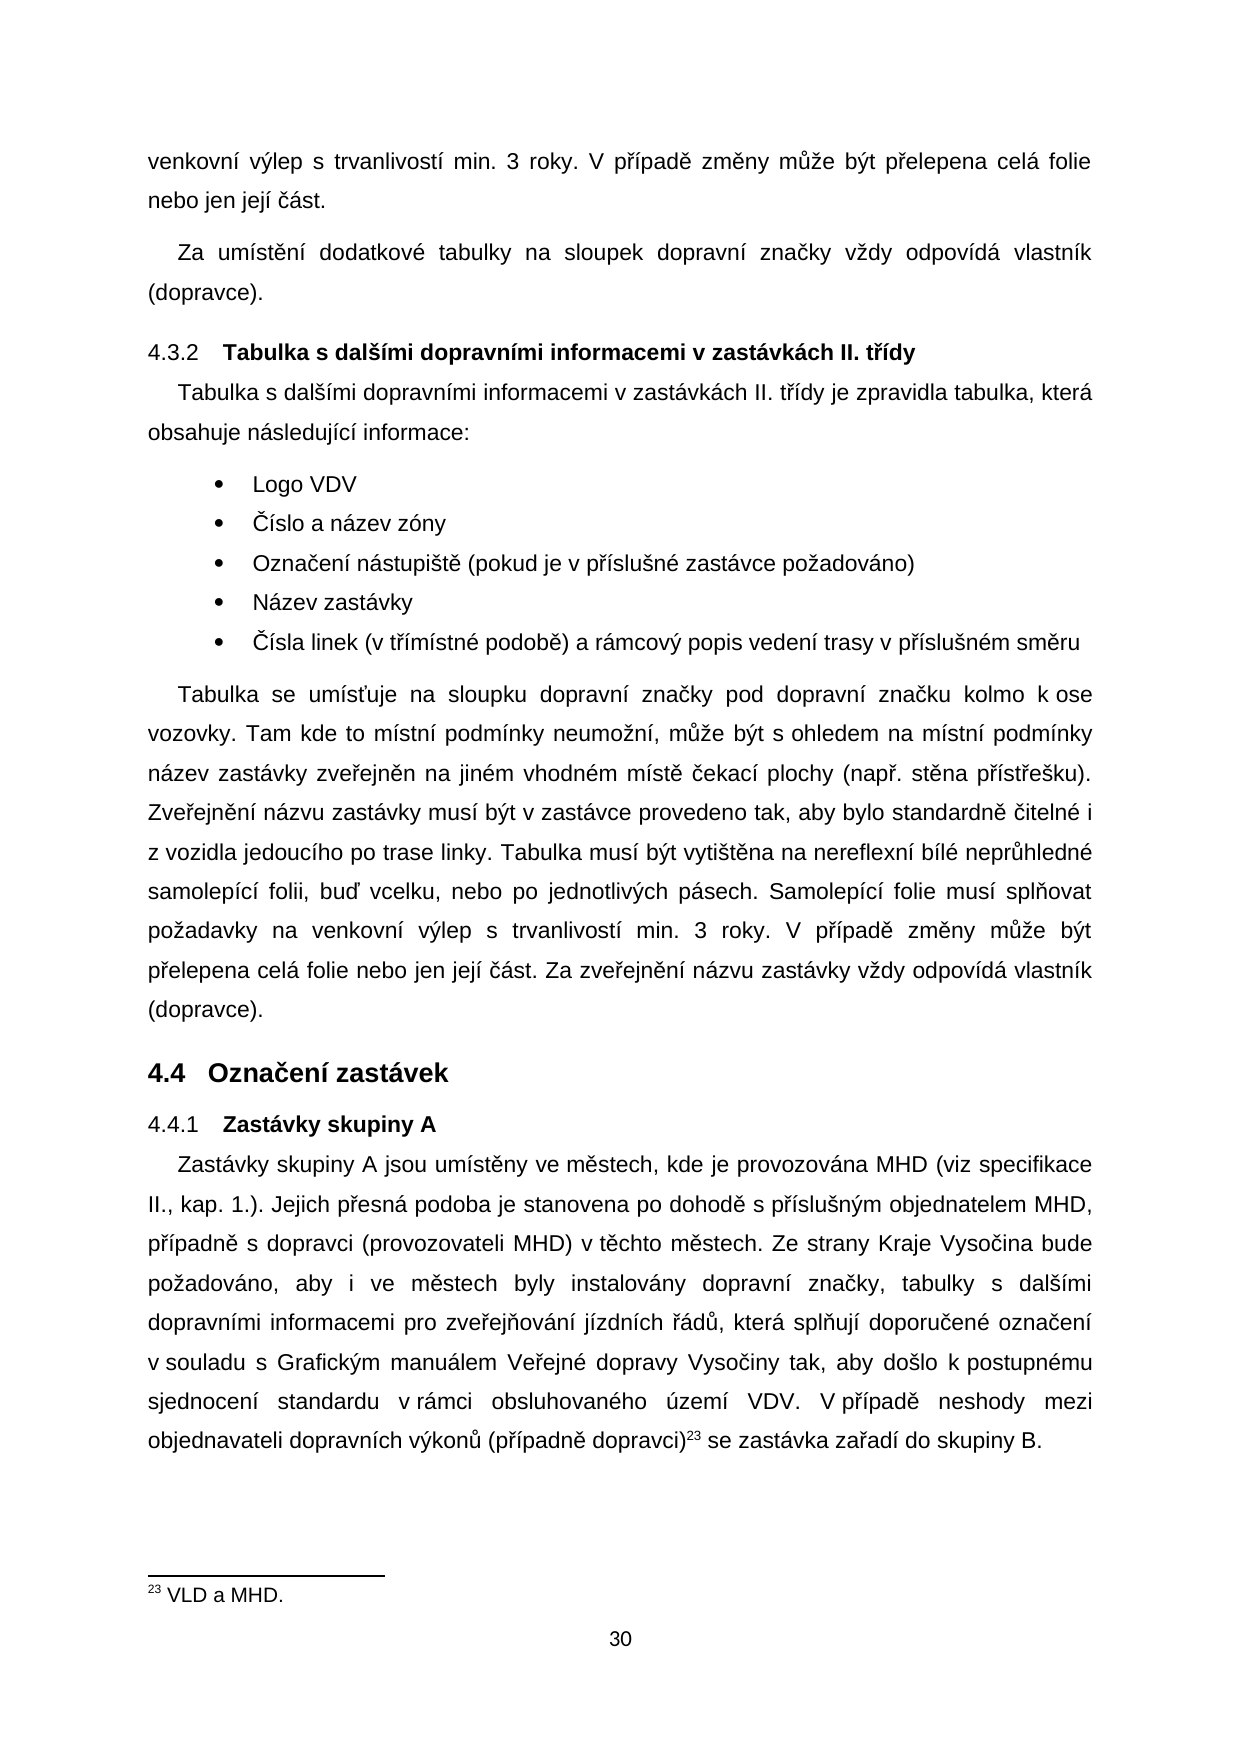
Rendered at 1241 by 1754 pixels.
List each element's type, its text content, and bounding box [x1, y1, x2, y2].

list Označení nástupiště (pokud je v příslušné zastávce požadováno) [215, 550, 1093, 576]
subtitle Zastávky skupiny A [148, 1111, 1093, 1137]
text Za umístění dodatkové tabulky na sloupek dopravní značky vždy odpovídá vlastník (dopravce). [148, 239, 1093, 305]
list Logo VDV [215, 471, 1093, 497]
text Tabulka se umísťuje na sloupku dopravní značky pod dopravní značku kolmo k ose vozovky. Tam kde to místní podmínky neumožní, může být s ohledem na místní podmínky název zastávky zveřejněn na jiném vhodném místě čekací plochy (např. stěna přístřešku). Zveřejnění názvu zastávky musí být v zastávce provedeno tak, aby bylo standardně čitelné i z vozidla jedoucího po trase linky. Tabulka musí být vytištěna na nereflexní bílé neprůhledné samolepící folii, buď vcelku, nebo po jednotlivých pásech. Samolepící folie musí splňovat požadavky na venkovní výlep s trvanlivostí min. 3 roky. V případě změny může být přelepena celá folie nebo jen její část. Za zveřejnění názvu zastávky vždy odpovídá vlastník (dopravce). [148, 681, 1093, 1023]
text Tabulka s dalšími dopravními informacemi v zastávkách II. třídy je zpravidla tabulka, která obsahuje následující informace: [148, 379, 1093, 445]
subtitle Označení zastávek [148, 1057, 1093, 1088]
text Zastávky skupiny A jsou umístěny ve městech, kde je provozována MHD (viz specifikace II., kap. 1.). Jejich přesná podoba je stanovena po dohodě s příslušným objednatelem MHD, případně s dopravci (provozovateli MHD) v těchto městech. Ze strany Kraje Vysočina bude požadováno, aby i ve městech byly instalovány dopravní značky, tabulky s dalšími dopravními informacemi pro zveřejňování jízdních řádů, která splňují doporučené označení v souladu s Grafickým manuálem Veřejné dopravy Vysočiny tak, aby došlo k postupnému sjednocení standardu v rámci obsluhovaného území VDV. V případě neshody mezi objednavateli dopravních výkonů (případně dopravci) se zastávka zařadí do skupiny B. [148, 1151, 1093, 1454]
list Název zastávky [215, 589, 1093, 616]
list Číslo a název zóny [215, 510, 1093, 537]
subtitle Tabulka s dalšími dopravními informacemi v zastávkách II. třídy [148, 339, 1093, 365]
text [148, 148, 1093, 213]
list Čísla linek (v třímístné podobě) a rámcový popis vedení trasy v příslušném směru [215, 629, 1093, 655]
